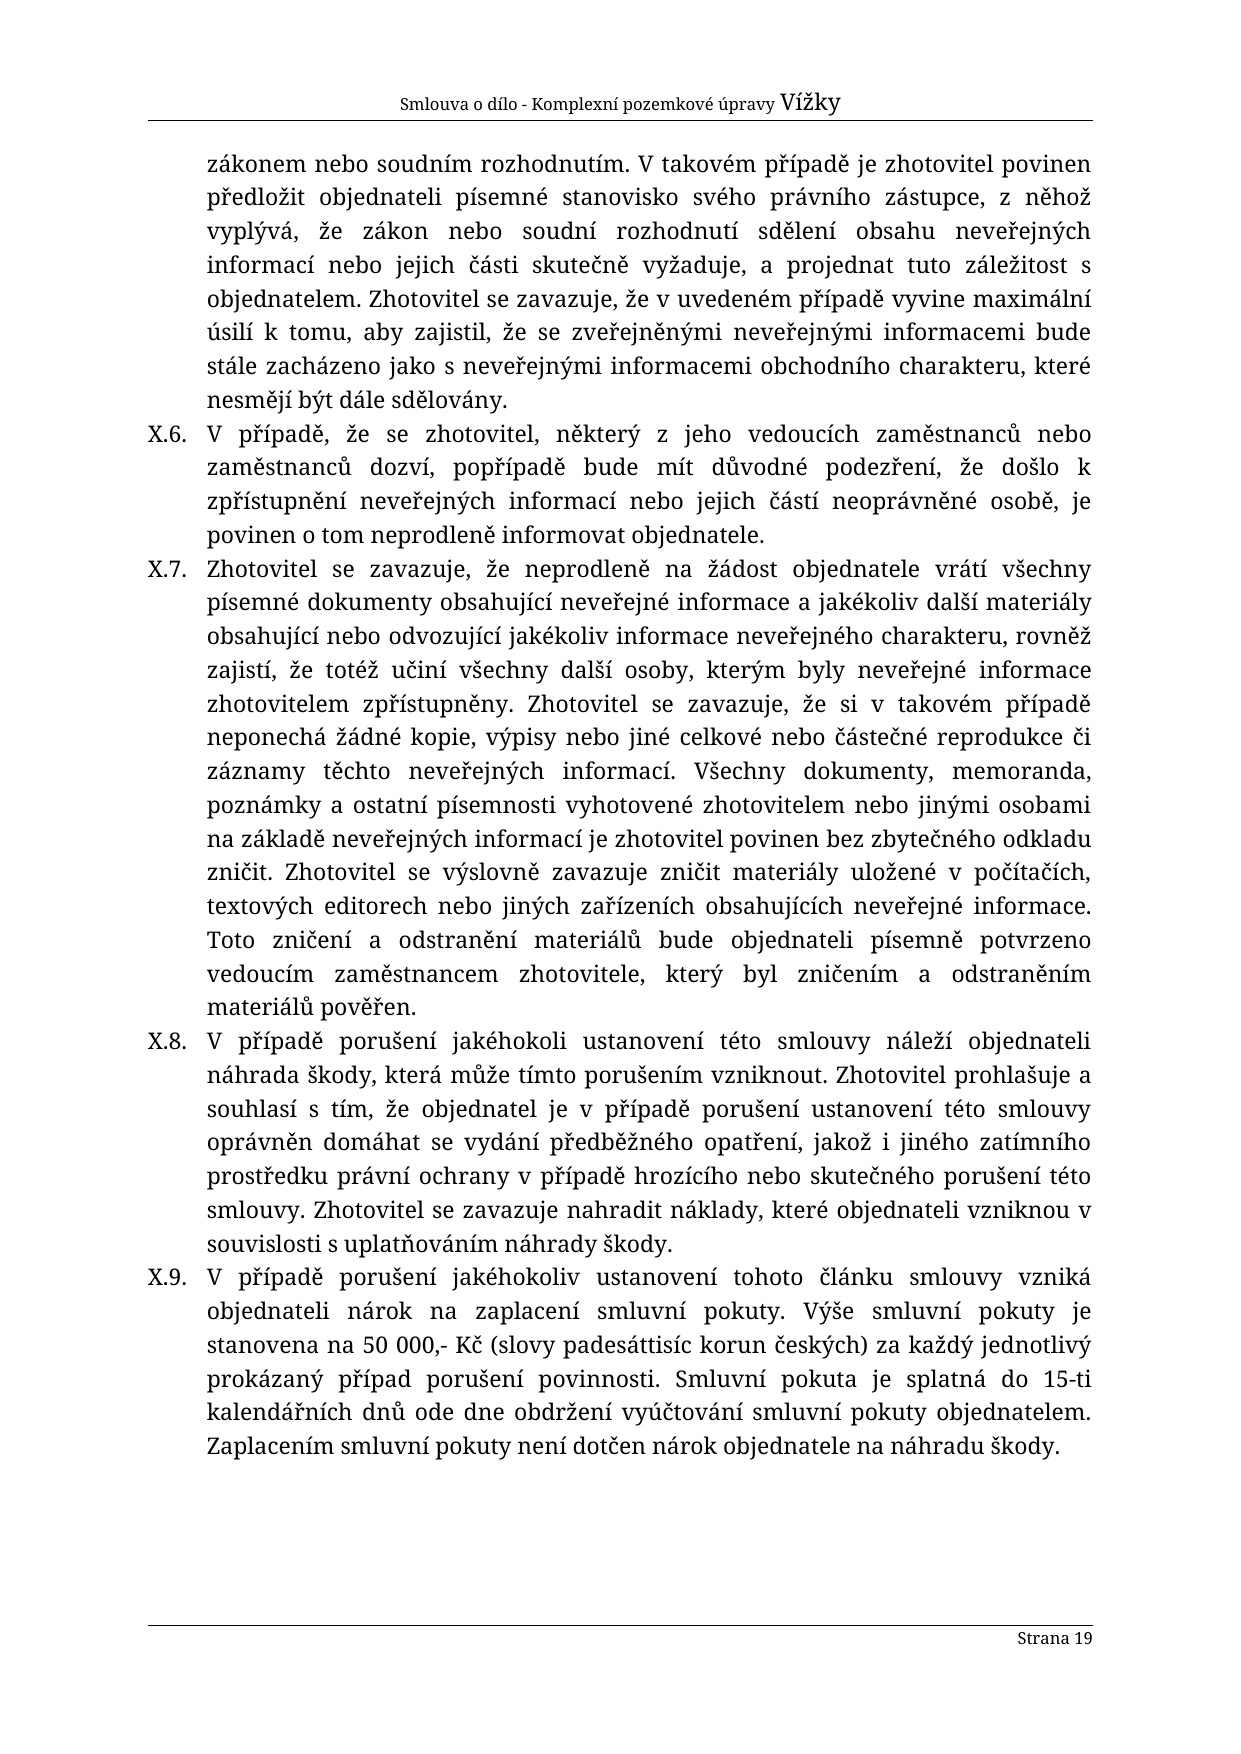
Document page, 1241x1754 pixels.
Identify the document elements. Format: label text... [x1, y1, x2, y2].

list Zhotovitel se zavazuje, že neprodleně na žádost objednatele vrátí všechny písemné dokumenty obsahující neveřejné informace a jakékoliv další materiály obsahující nebo odvozující jakékoliv informace neveřejného charakteru, rovněž zajistí, že totéž učiní všechny další osoby, kterým byly neveřejné informace zhotovitelem zpřístupněny. Zhotovitel se zavazuje, že si v takovém případě neponechá žádné kopie, výpisy nebo jiné celkové nebo částečné reprodukce či záznamy těchto neveřejných informací. Všechny dokumenty, memoranda, poznámky a ostatní písemnosti vyhotovené zhotovitelem nebo jinými osobami na základě neveřejných informací je zhotovitel povinen bez zbytečného odkladu zničit. Zhotovitel se výslovně zavazuje zničit materiály uložené v počítačích, textových editorech nebo jiných zařízeních obsahujících neveřejné informace. Toto zničení a odstranění materiálů bude objednateli písemně potvrzeno vedoucím zaměstnancem zhotovitele, který byl zničením a odstraněním materiálů pověřen. [148, 553, 1093, 1023]
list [148, 148, 1093, 415]
list V případě porušení jakéhokoliv ustanovení tohoto článku smlouvy vzniká objednateli nárok na zaplacení smluvní pokuty. Výše smluvní pokuty je stanovena na 50 000,- Kč (slovy padesáttisíc korun českých) za každý jednotlivý prokázaný případ porušení povinnosti. Smluvní pokuta je splatná do 15-ti kalendářních dnů ode dne obdržení vyúčtování smluvní pokuty objednatelem. Zaplacením smluvní pokuty není dotčen nárok objednatele na náhradu škody. [148, 1261, 1093, 1461]
list V případě porušení jakéhokoli ustanovení této smlouvy náleží objednateli náhrada škody, která může tímto porušením vzniknout. Zhotovitel prohlašuje a souhlasí s tím, že objednatel je v případě porušení ustanovení této smlouvy oprávněn domáhat se vydání předběžného opatření, jakož i jiného zatímního prostředku právní ochrany v případě hrozícího nebo skutečného porušení této smlouvy. Zhotovitel se zavazuje nahradit náklady, které objednateli vzniknou v souvislosti s uplatňováním náhrady škody. [148, 1025, 1093, 1259]
list V případě, že se zhotovitel, některý z jeho vedoucích zaměstnanců nebo zaměstnanců dozví, popřípadě bude mít důvodné podezření, že došlo k zpřístupnění neveřejných informací nebo jejich částí neoprávněné osobě, je povinen o tom neprodleně informovat objednatele. [148, 418, 1093, 550]
